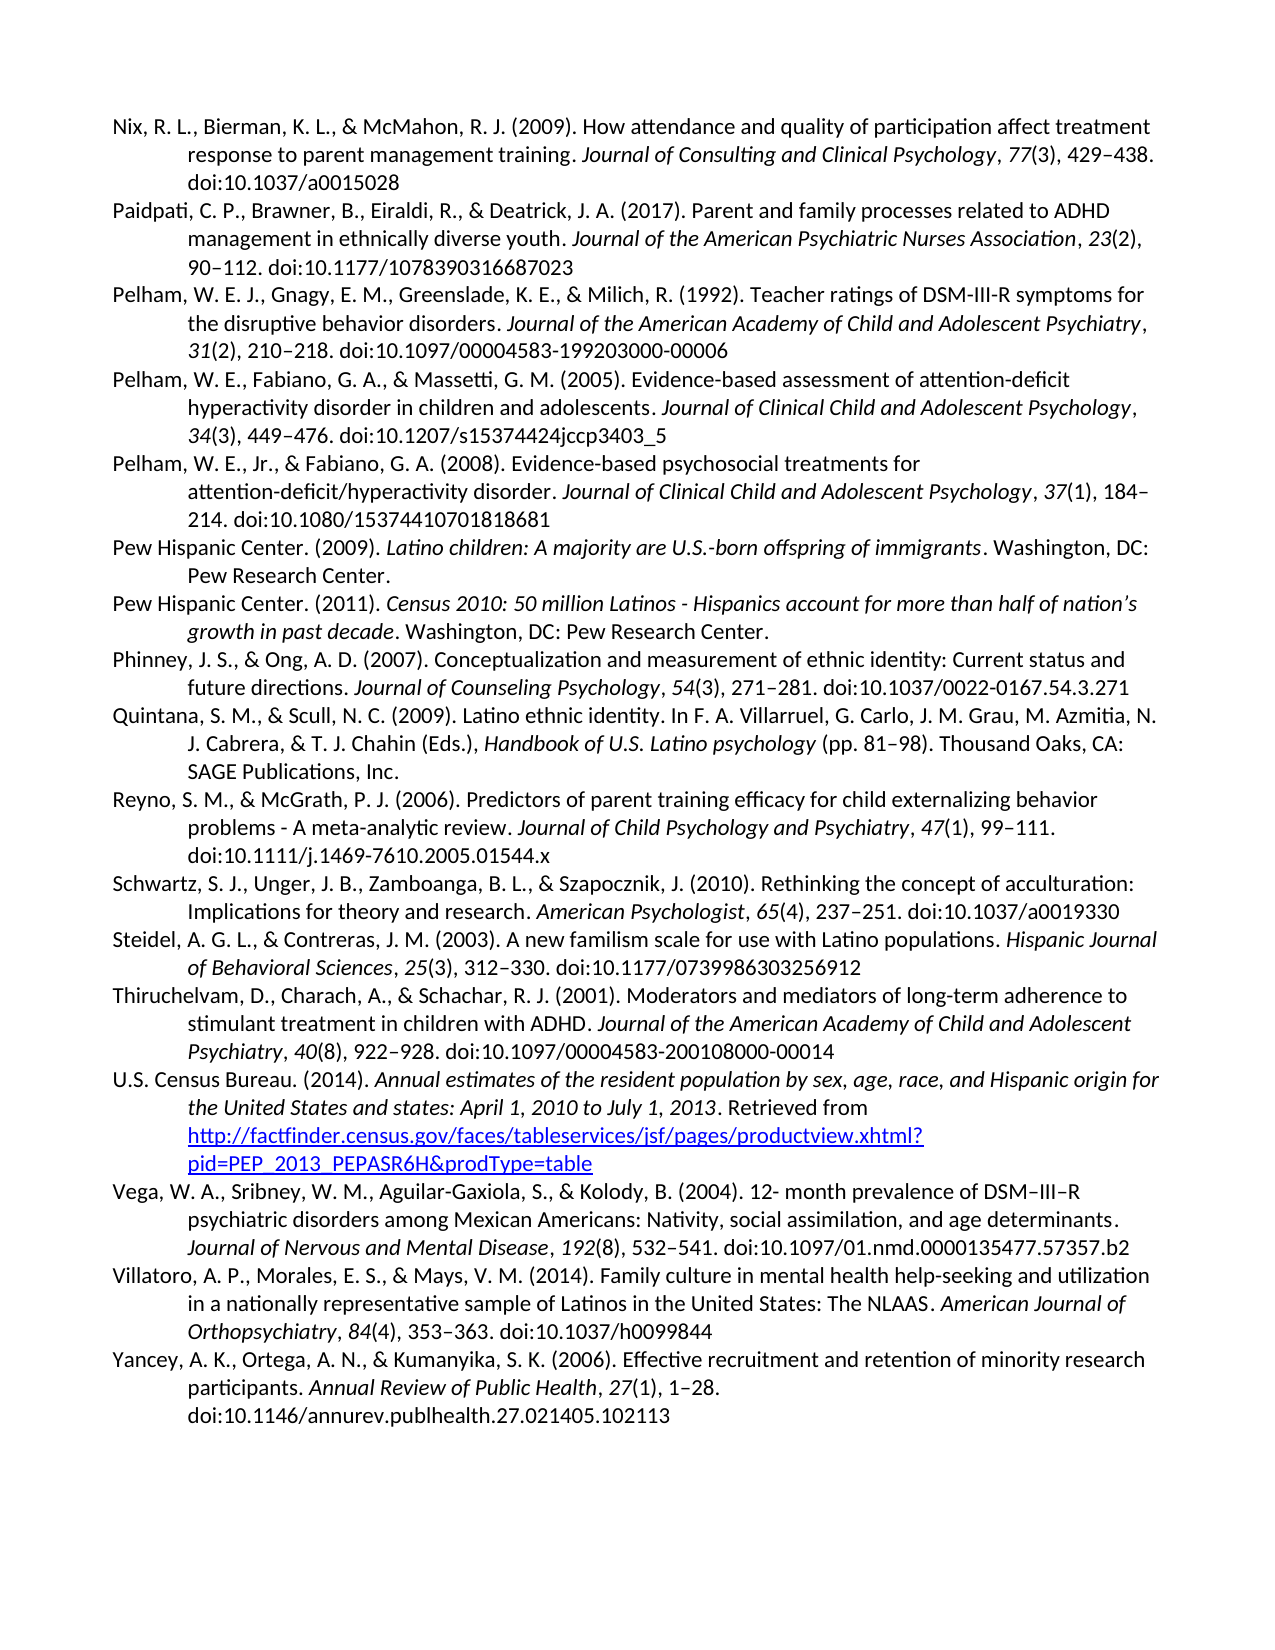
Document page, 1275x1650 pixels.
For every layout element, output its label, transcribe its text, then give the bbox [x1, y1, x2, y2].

text Pelham, W. E., Jr., & Fabiano, G. A. (2008). Evidence-based psychosocial treatments for attention-deficit/hyperactivity disorder. Journal of Clinical Child and Adolescent Psychology, 37(1), 184–214. doi:10.1080/15374410701818681 [112, 449, 1162, 533]
text Pew Hispanic Center. (2011). Census 2010: 50 million Latinos - Hispanics account for more than half of nation’s growth in past decade. Washington, DC: Pew Research Center. [112, 589, 1162, 645]
text Yancey, A. K., Ortega, A. N., & Kumanyika, S. K. (2006). Effective recruitment and retention of minority research participants. Annual Review of Public Health, 27(1), 1–28. doi:10.1146/annurev.publhealth.27.021405.102113 [112, 1345, 1162, 1429]
text Schwartz, S. J., Unger, J. B., Zamboanga, B. L., & Szapocznik, J. (2010). Rethinking the concept of acculturation: Implications for theory and research. American Psychologist, 65(4), 237–251. doi:10.1037/a0019330 [112, 869, 1162, 925]
text Steidel, A. G. L., & Contreras, J. M. (2003). A new familism scale for use with Latino populations. Hispanic Journal of Behavioral Sciences, 25(3), 312–330. doi:10.1177/0739986303256912 [112, 925, 1162, 981]
text Villatoro, A. P., Morales, E. S., & Mays, V. M. (2014). Family culture in mental health help-seeking and utilization in a nationally representative sample of Latinos in the United States: The NLAAS. American Journal of Orthopsychiatry, 84(4), 353–363. doi:10.1037/h0099844 [112, 1261, 1162, 1345]
text Paidpati, C. P., Brawner, B., Eiraldi, R., & Deatrick, J. A. (2017). Parent and family processes related to ADHD management in ethnically diverse youth. Journal of the American Psychiatric Nurses Association, 23(2), 90–112. doi:10.1177/1078390316687023 [112, 197, 1162, 281]
text Nix, R. L., Bierman, K. L., & McMahon, R. J. (2009). How attendance and quality of participation affect treatment response to parent management training. Journal of Consulting and Clinical Psychology, 77(3), 429–438. doi:10.1037/a0015028 [112, 112, 1162, 197]
text Vega, W. A., Sribney, W. M., Aguilar-Gaxiola, S., & Kolody, B. (2004). 12- month prevalence of DSM–III–R psychiatric disorders among Mexican Americans: Nativity, social assimilation, and age determinants. Journal of Nervous and Mental Disease, 192(8), 532–541. doi:10.1097/01.nmd.0000135477.57357.b2 [112, 1177, 1162, 1261]
text Thiruchelvam, D., Charach, A., & Schachar, R. J. (2001). Moderators and mediators of long-term adherence to stimulant treatment in children with ADHD. Journal of the American Academy of Child and Adolescent Psychiatry, 40(8), 922–928. doi:10.1097/00004583-200108000-00014 [112, 981, 1162, 1065]
text Phinney, J. S., & Ong, A. D. (2007). Conceptualization and measurement of ethnic identity: Current status and future directions. Journal of Counseling Psychology, 54(3), 271–281. doi:10.1037/0022-0167.54.3.271 [112, 645, 1162, 701]
text U.S. Census Bureau. (2014). Annual estimates of the resident population by sex, age, race, and Hispanic origin for the United States and states: April 1, 2010 to July 1, 2013. Retrieved from http://factfinder.census.gov/faces/tableservices/jsf/pages/productview.xhtml?pid=PEP_2013_PEPASR6H&prodType=table [112, 1065, 1162, 1177]
text Reyno, S. M., & McGrath, P. J. (2006). Predictors of parent training efficacy for child externalizing behavior problems - A meta-analytic review. Journal of Child Psychology and Psychiatry, 47(1), 99–111. doi:10.1111/j.1469-7610.2005.01544.x [112, 785, 1162, 869]
text Pelham, W. E. J., Gnagy, E. M., Greenslade, K. E., & Milich, R. (1992). Teacher ratings of DSM-III-R symptoms for the disruptive behavior disorders. Journal of the American Academy of Child and Adolescent Psychiatry, 31(2), 210–218. doi:10.1097/00004583-199203000-00006 [112, 281, 1162, 365]
text Pelham, W. E., Fabiano, G. A., & Massetti, G. M. (2005). Evidence-based assessment of attention-deficit hyperactivity disorder in children and adolescents. Journal of Clinical Child and Adolescent Psychology, 34(3), 449–476. doi:10.1207/s15374424jccp3403_5 [112, 365, 1162, 449]
text Quintana, S. M., & Scull, N. C. (2009). Latino ethnic identity. In F. A. Villarruel, G. Carlo, J. M. Grau, M. Azmitia, N. J. Cabrera, & T. J. Chahin (Eds.), Handbook of U.S. Latino psychology (pp. 81–98). Thousand Oaks, CA: SAGE Publications, Inc. [112, 701, 1162, 785]
text Pew Hispanic Center. (2009). Latino children: A majority are U.S.-born offspring of immigrants. Washington, DC: Pew Research Center. [112, 533, 1162, 589]
